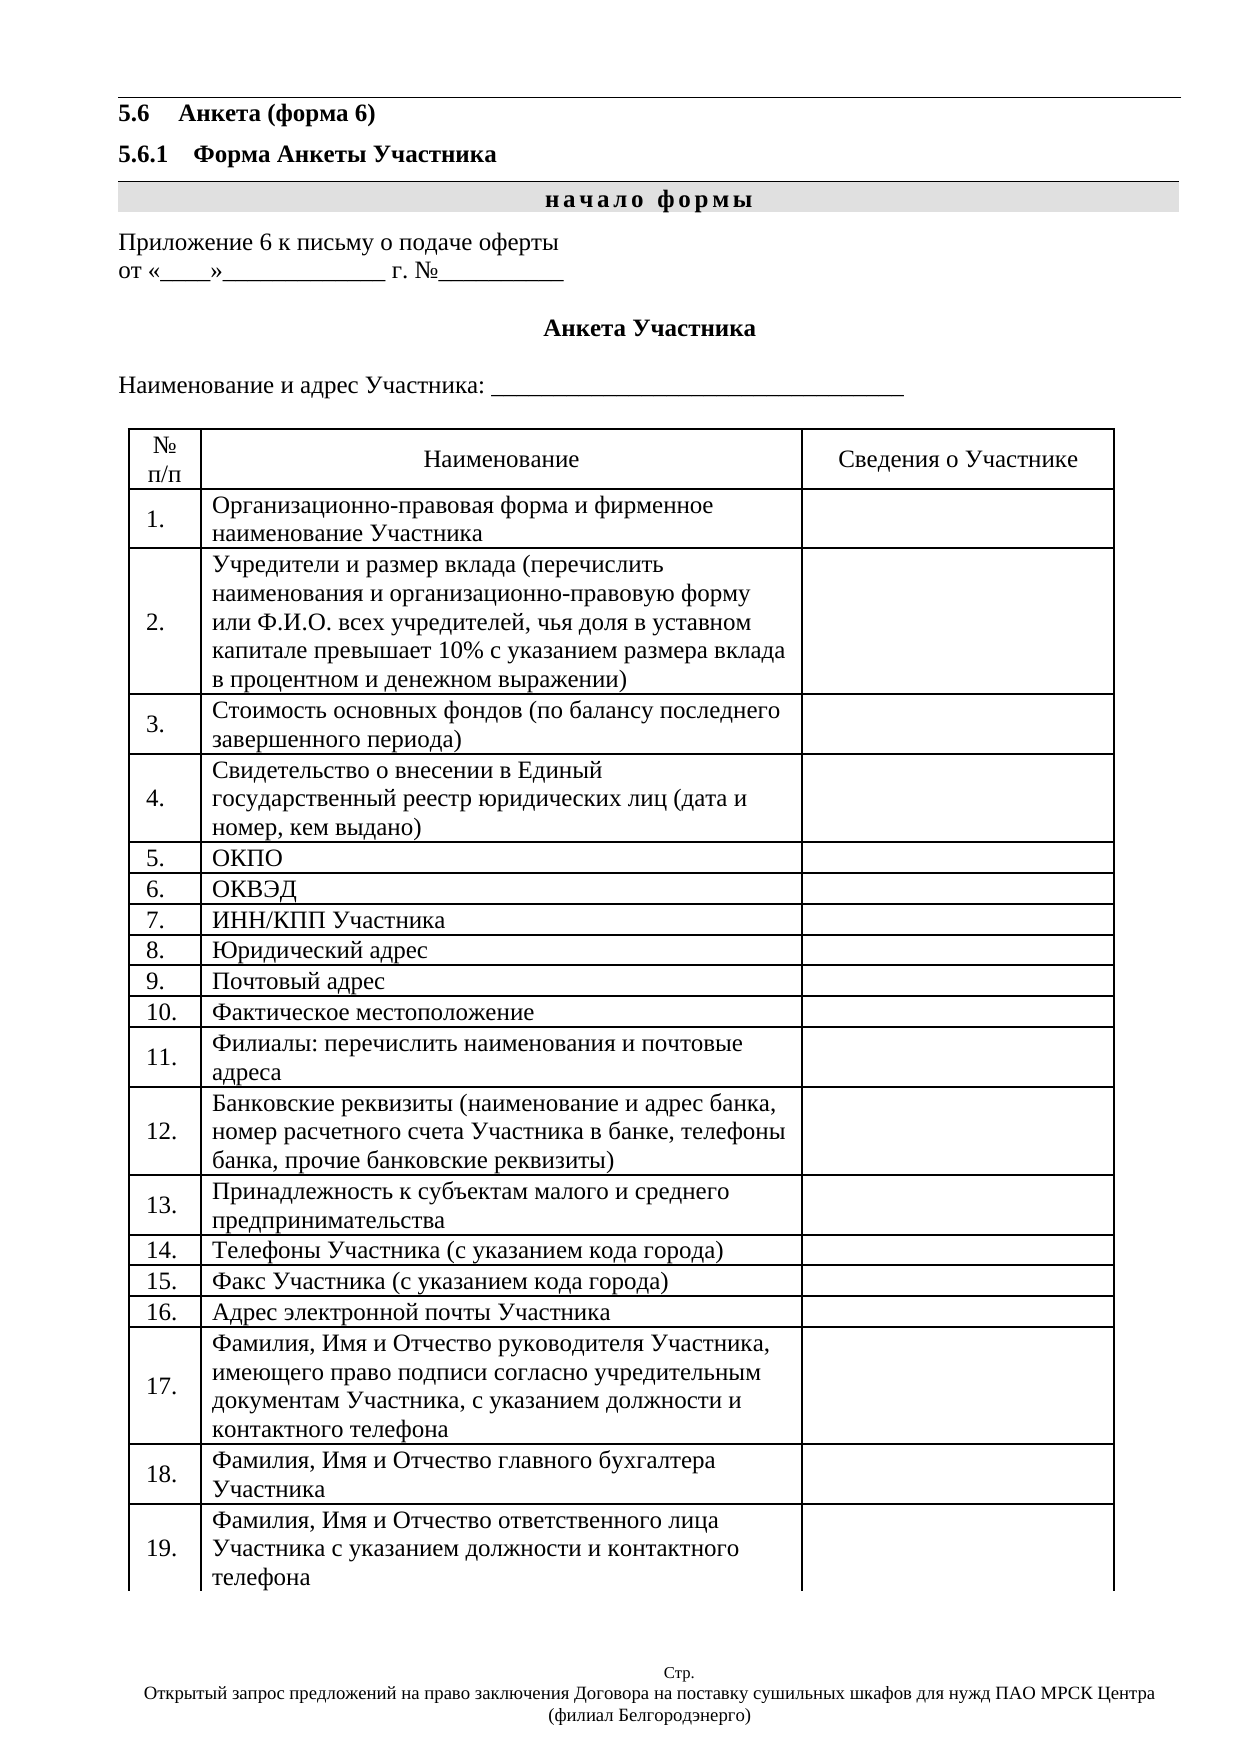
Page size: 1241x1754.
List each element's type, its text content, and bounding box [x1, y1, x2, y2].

table_cell [803, 1297, 1113, 1326]
text Наименование и адрес Участника: _________________________________ [118, 371, 1181, 399]
table_cell Принадлежность к субъектам малого и среднего предпринимательства [202, 1176, 801, 1233]
table_cell [130, 695, 200, 753]
table_cell [130, 1176, 200, 1233]
table_cell [130, 755, 200, 841]
table_cell Почтовый адрес [202, 966, 801, 995]
table_cell [130, 966, 200, 995]
table_cell [803, 490, 1113, 547]
table_cell Фамилия, Имя и Отчество руководителя Участника, имеющего право подписи согласно учредительным документам Участника, с указанием должности и контактного телефона [202, 1328, 801, 1443]
text Анкета Участника [118, 313, 1181, 342]
table_cell [130, 1236, 200, 1264]
table_cell Факс Участника (с указанием кода города) [202, 1266, 801, 1295]
table_cell [130, 1445, 200, 1503]
table_cell ОКВЭД [202, 874, 801, 903]
table_cell [803, 1176, 1113, 1233]
table_cell Филиалы: перечислить наименования и почтовые адреса [202, 1028, 801, 1086]
table_cell Стоимость основных фондов (по балансу последнего завершенного периода) [202, 695, 801, 753]
table_cell [130, 905, 200, 933]
table_cell Фактическое местоположение [202, 997, 801, 1026]
table_cell Адрес электронной почты Участника [202, 1297, 801, 1326]
table_cell [803, 1028, 1113, 1086]
table_cell [803, 695, 1113, 753]
table_cell [130, 936, 200, 964]
table_cell [803, 997, 1113, 1026]
table_cell [803, 1236, 1113, 1264]
table_cell [803, 1445, 1113, 1503]
subtitle Анкета (форма 6) [118, 98, 1181, 127]
table_cell [803, 1266, 1113, 1295]
table_header Наименование [202, 430, 801, 488]
table_cell Фамилия, Имя и Отчество ответственного лица Участника с указанием должности и контактного телефона [202, 1505, 801, 1591]
table_cell [803, 549, 1113, 693]
table_header Сведения о Участнике [803, 430, 1113, 488]
table_cell [130, 490, 200, 547]
table_cell [803, 905, 1113, 933]
table_cell [130, 874, 200, 903]
table_cell Банковские реквизиты (наименование и адрес банка, номер расчетного счета Участника в банке, телефоны банка, прочие банковские реквизиты) [202, 1088, 801, 1174]
table_cell [803, 755, 1113, 841]
table_cell Телефоны Участника (с указанием кода города) [202, 1236, 801, 1264]
text Приложение 6 к письму о подаче оферты от «____»_____________ г. №__________ [118, 227, 1181, 284]
table_cell [130, 549, 200, 693]
table_cell Учредители и размер вклада (перечислить наименования и организационно-правовую форму или Ф.И.О. всех учредителей, чья доля в уставном капитале превышает 10% с указанием размера вклада в процентном и денежном выражении) [202, 549, 801, 693]
table_cell Свидетельство о внесении в Единый государственный реестр юридических лиц (дата и номер, кем выдано) [202, 755, 801, 841]
table_cell [130, 1297, 200, 1326]
text начало формы [118, 182, 1179, 212]
table_cell [803, 1088, 1113, 1174]
table_cell [803, 1328, 1113, 1443]
table_cell [130, 1505, 200, 1591]
table_cell ИНН/КПП Участника [202, 905, 801, 933]
table_cell Юридический адрес [202, 936, 801, 964]
subtitle Форма Анкеты Участника [118, 139, 1181, 168]
table_cell Организационно-правовая форма и фирменное наименование Участника [202, 490, 801, 547]
table_cell Фамилия, Имя и Отчество главного бухгалтера Участника [202, 1445, 801, 1503]
table_cell [803, 966, 1113, 995]
table_cell [130, 1088, 200, 1174]
table_cell [803, 1505, 1113, 1591]
table_cell [803, 936, 1113, 964]
table_header № п/п [130, 430, 200, 488]
table_cell [130, 1028, 200, 1086]
table_cell ОКПО [202, 843, 801, 872]
table_cell [130, 1266, 200, 1295]
table_cell [130, 843, 200, 872]
table_cell [803, 843, 1113, 872]
table_cell [130, 1328, 200, 1443]
table_cell [803, 874, 1113, 903]
table_cell [130, 997, 200, 1026]
